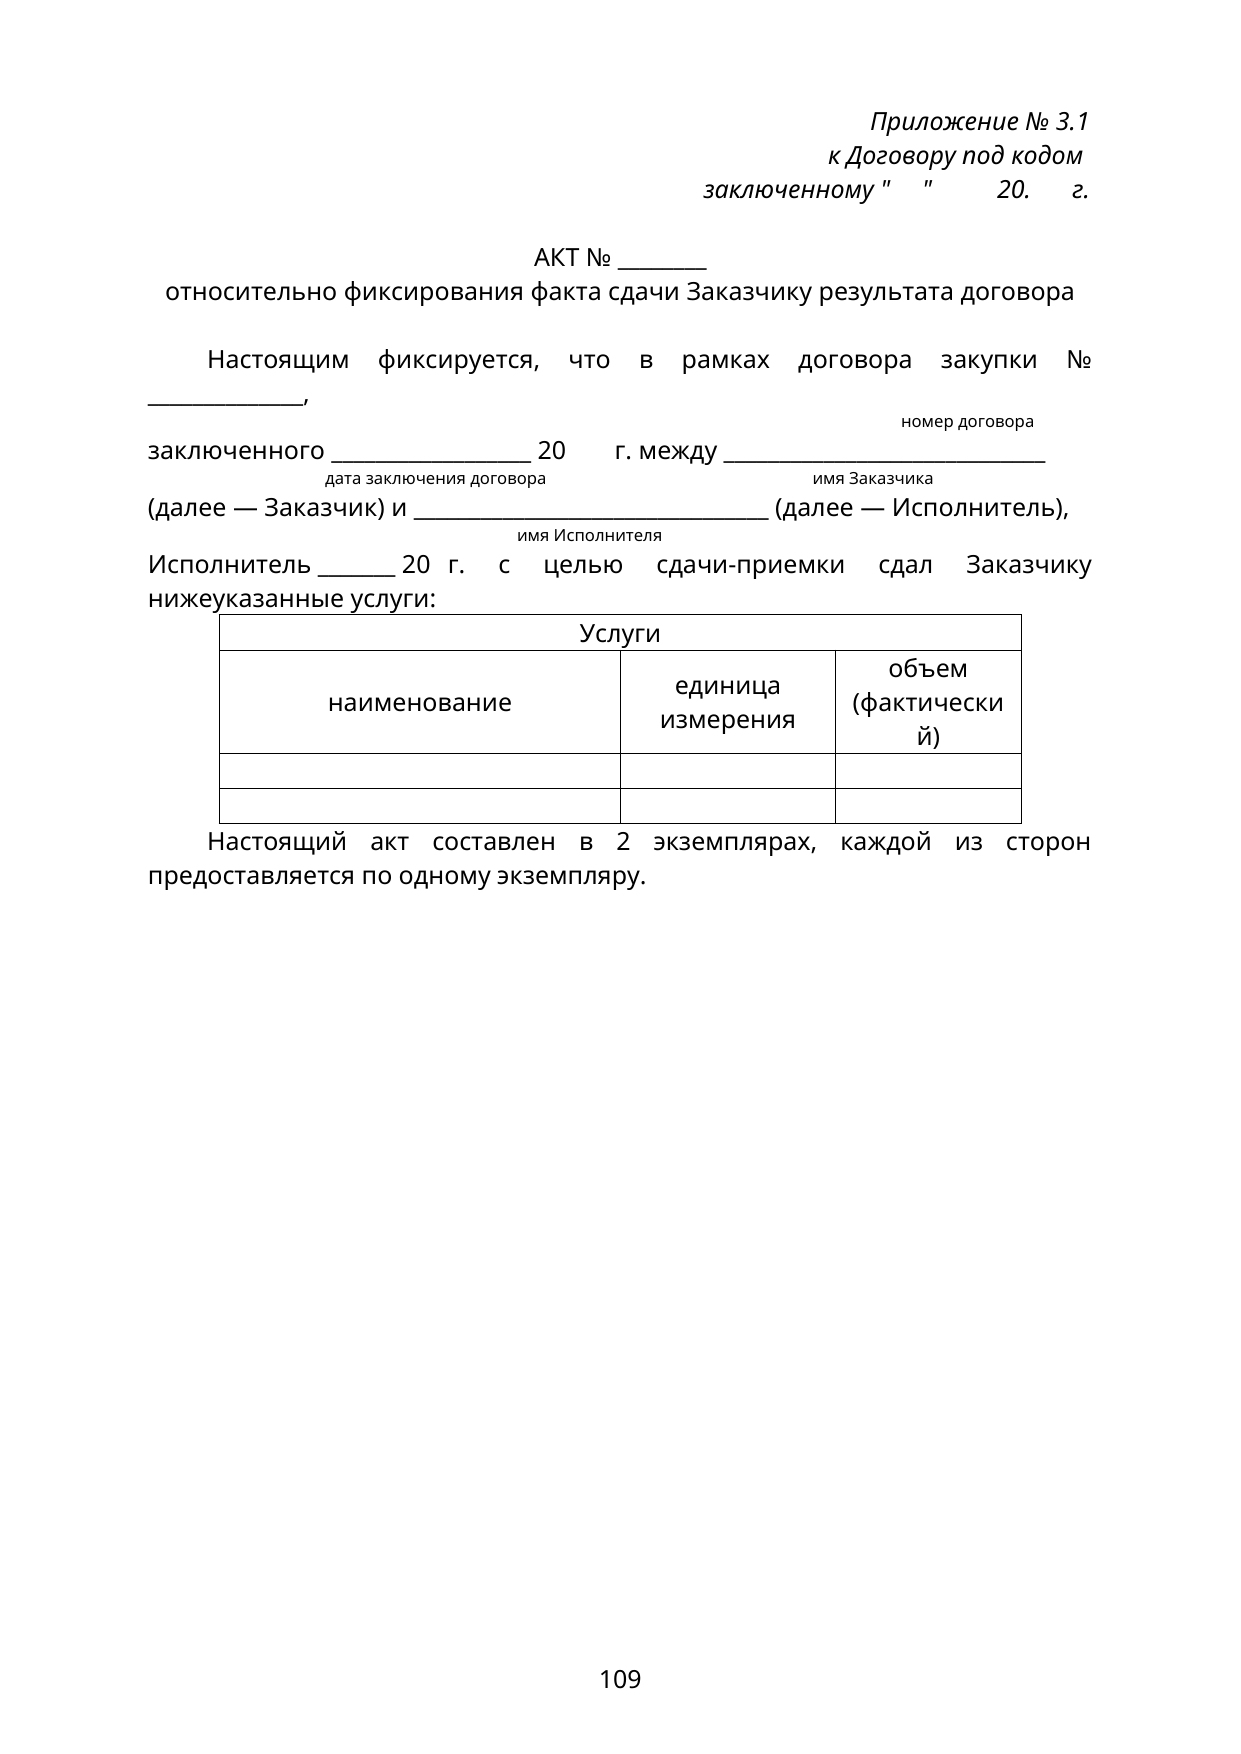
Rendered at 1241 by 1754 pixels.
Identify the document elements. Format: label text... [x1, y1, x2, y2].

table_cell наименование [220, 651, 620, 753]
text относительно фиксирования факта сдачи Заказчику результата договора [148, 274, 1092, 308]
table_cell [220, 789, 620, 823]
text (далее — Заказчик) и ________________________________ (далее — Исполнитель), [148, 489, 1093, 523]
text заключенного __________________ 20 г. между _____________________________ [148, 433, 1092, 467]
text Приложение № 3.1 [148, 103, 1092, 137]
table_cell [621, 754, 835, 788]
text Настоящим фиксируется, что в рамках договора закупки № ______________, [148, 342, 1092, 410]
table_header Услуги [220, 615, 1021, 649]
text АКТ № ________ [148, 240, 1092, 274]
text Настоящий акт составлен в 2 экземплярах, каждой из сторон предоставляется по одному экземпляру. [148, 824, 1092, 892]
table_cell [836, 754, 1021, 788]
table_cell объем (фактический) [836, 651, 1021, 753]
text номер договора [901, 410, 1092, 433]
table_cell [621, 789, 835, 823]
table_cell [836, 789, 1021, 823]
text дата заключения договора имя Заказчика [325, 467, 1130, 489]
table_cell [220, 754, 620, 788]
text Исполнитель _______ 20 г. с целью сдачи-приемки сдал Заказчику нижеуказанные услуги: [148, 546, 1092, 614]
table_cell единица измерения [621, 651, 835, 753]
text к Договору под кодом заключенному " " 20. г. [148, 137, 1092, 206]
text имя Исполнителя [517, 523, 1130, 546]
